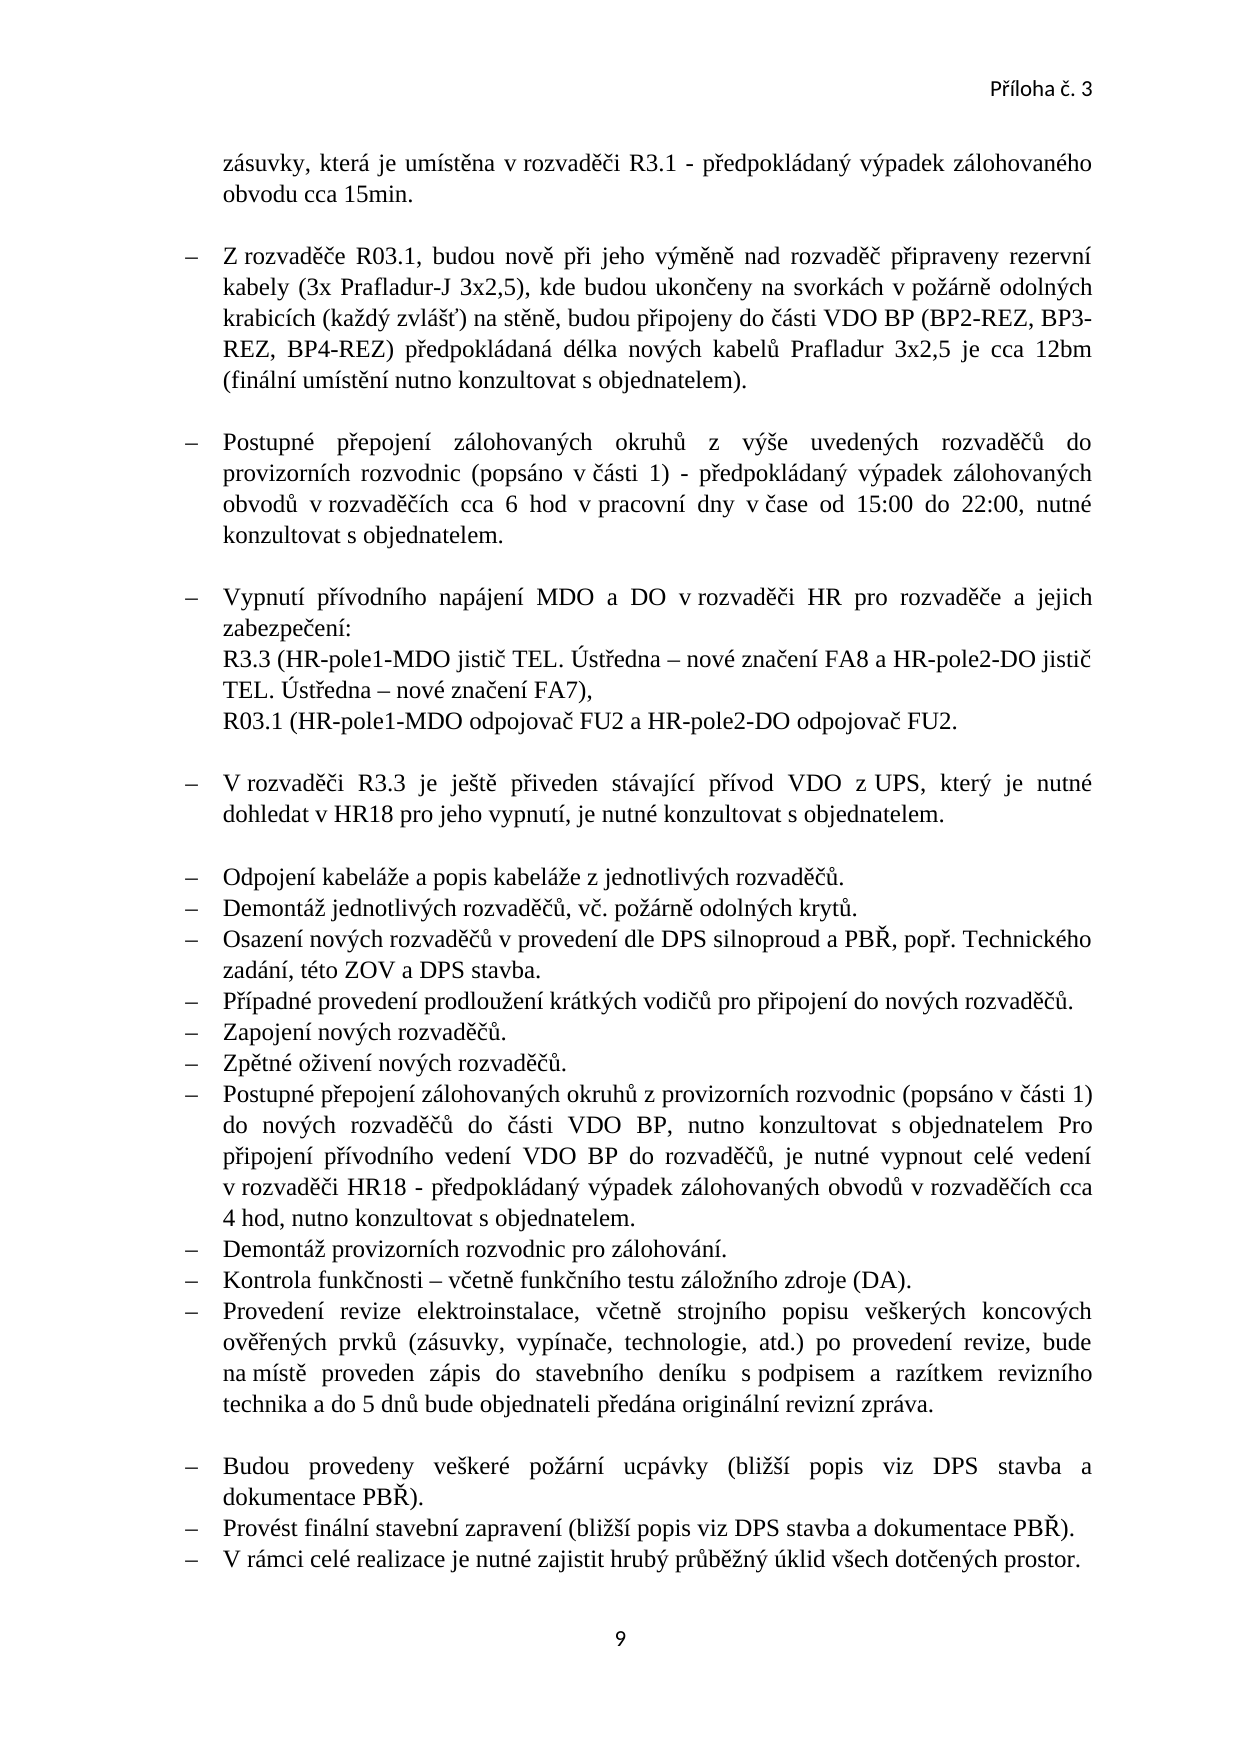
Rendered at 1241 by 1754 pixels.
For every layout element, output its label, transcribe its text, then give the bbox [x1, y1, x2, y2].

list V rozvaděči R3.3 je ještě přiveden stávající přívod VDO z UPS, který je nutné dohledat v HR18 pro jeho vypnutí, je nutné konzultovat s objednatelem. [185, 768, 1093, 828]
list Provedení revize elektroinstalace, včetně strojního popisu veškerých koncových ověřených prvků (zásuvky, vypínače, technologie, atd.) po provedení revize, bude na místě proveden zápis do stavebního deníku s podpisem a razítkem revizního technika a do 5 dnů bude objednateli předána originální revizní zpráva. [185, 1296, 1093, 1418]
list Vypnutí přívodního napájení MDO a DO v rozvaděči HR pro rozvaděče a jejich zabezpečení: [185, 582, 1093, 642]
list Z rozvaděče R03.1, budou nově při jeho výměně nad rozvaděč připraveny rezervní kabely (3x Prafladur-J 3x2,5), kde budou ukončeny na svorkách v požárně odolných krabicích (každý zvlášť) na stěně, budou připojeny do části VDO BP (BP2-REZ, BP3-REZ, BP4-REZ) předpokládaná délka nových kabelů Prafladur 3x2,5 je cca 12bm (finální umístění nutno konzultovat s objednatelem). [185, 241, 1093, 394]
list Postupné přepojení zálohovaných okruhů z výše uvedených rozvaděčů do provizorních rozvodnic (popsáno v části 1) - předpokládaný výpadek zálohovaných obvodů v rozvaděčích cca 6 hod v pracovní dny v čase od 15:00 do 22:00, nutné konzultovat s objednatelem. [185, 427, 1093, 549]
list Případné provedení prodloužení krátkých vodičů pro připojení do nových rozvaděčů. [185, 986, 1093, 1014]
list Kontrola funkčnosti – včetně funkčního testu záložního zdroje (DA). [185, 1265, 1093, 1294]
list R3.3 (HR-pole1-MDO jistič TEL. Ústředna – nové značení FA8 a HR-pole2-DO jistič TEL. Ústředna – nové značení FA7), [223, 644, 1093, 704]
list Budou provedeny veškeré požární ucpávky (bližší popis viz DPS stavba a dokumentace PBŘ). [185, 1451, 1093, 1511]
list Demontáž jednotlivých rozvaděčů, vč. požárně odolných krytů. [185, 893, 1093, 921]
list Osazení nových rozvaděčů v provedení dle DPS silnoproud a PBŘ, popř. Technického zadání, této ZOV a DPS stavba. [185, 924, 1093, 983]
list Postupné přepojení zálohovaných okruhů z provizorních rozvodnic (popsáno v části 1) do nových rozvaděčů do části VDO BP, nutno konzultovat s objednatelem Pro připojení přívodního vedení VDO BP do rozvaděčů, je nutné vypnout celé vedení v rozvaděči HR18 - předpokládaný výpadek zálohovaných obvodů v rozvaděčích cca 4 hod, nutno konzultovat s objednatelem. [185, 1079, 1093, 1232]
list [185, 148, 1093, 207]
list Zapojení nových rozvaděčů. [185, 1017, 1093, 1046]
list V rámci celé realizace je nutné zajistit hrubý průběžný úklid všech dotčených prostor. [185, 1544, 1093, 1573]
list Zpětné oživení nových rozvaděčů. [185, 1048, 1093, 1077]
list Provést finální stavební zapravení (bližší popis viz DPS stavba a dokumentace PBŘ). [185, 1513, 1093, 1542]
list R03.1 (HR-pole1-MDO odpojovač FU2 a HR-pole2-DO odpojovač FU2. [223, 706, 1093, 735]
list Odpojení kabeláže a popis kabeláže z jednotlivých rozvaděčů. [185, 862, 1093, 890]
list Demontáž provizorních rozvodnic pro zálohování. [185, 1234, 1093, 1263]
